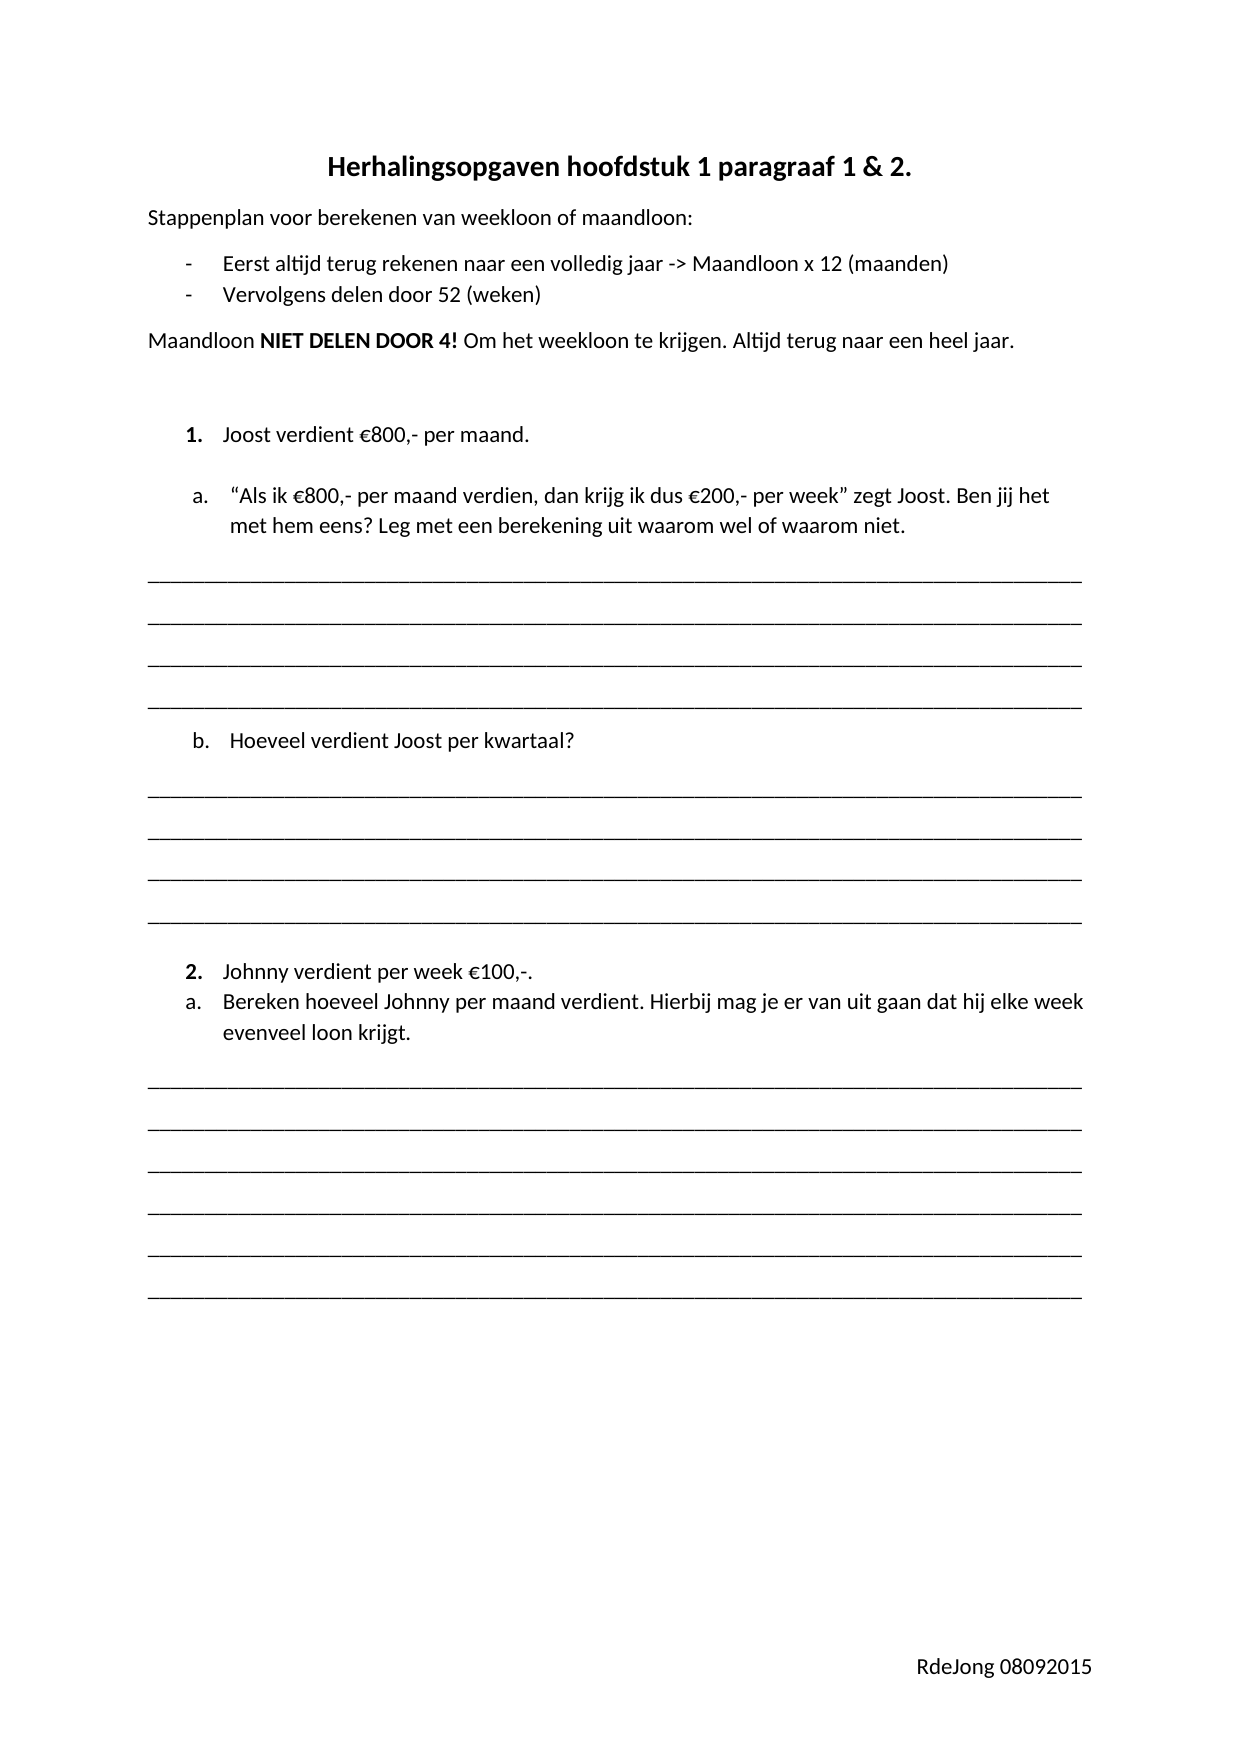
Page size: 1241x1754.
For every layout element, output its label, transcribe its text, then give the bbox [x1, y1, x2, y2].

text Stappenplan voor berekenen van weekloon of maandloon: [148, 203, 1093, 231]
text ____________________________________________________________________________________________________________________________________________________________________ [148, 558, 1093, 628]
list Johnny verdient per week €100,-. [185, 957, 1093, 985]
text Herhalingsopgaven hoofdstuk 1 paragraaf 1 & 2. [148, 148, 1093, 183]
list Joost verdient €800,- per maand. [185, 420, 1093, 448]
list Bereken hoeveel Johnny per maand verdient. Hierbij mag je er van uit gaan dat hij elke week evenveel loon krijgt. [185, 987, 1093, 1046]
text ________________________________________________________________________________________________________________________________________________________________________________________________________________________________________________________________________________________________________________________________________ [148, 773, 1093, 927]
list “Als ik €800,- per maand verdien, dan krijg ik dus €200,- per week” zegt Joost. Ben jij het met hem eens? Leg met een berekening uit waarom wel of waarom niet. [192, 481, 1093, 539]
list Hoeveel verdient Joost per kwartaal? [192, 726, 1093, 754]
list Vervolgens delen door 52 (weken) [185, 280, 1093, 308]
text ____________________________________________________________________________________________________________________________________________________________________________________________________________________________________________________________________________________________________________________________________________________________________________________________________________________________________________________________________________________________________________ [148, 1064, 1093, 1302]
text ____________________________________________________________________________________________________________________________________________________________________ [148, 642, 1093, 712]
list Eerst altijd terug rekenen naar een volledig jaar -> Maandloon x 12 (maanden) [185, 249, 1093, 278]
text Maandloon NIET DELEN DOOR 4! Om het weekloon te krijgen. Altijd terug naar een heel jaar. [148, 327, 1093, 355]
